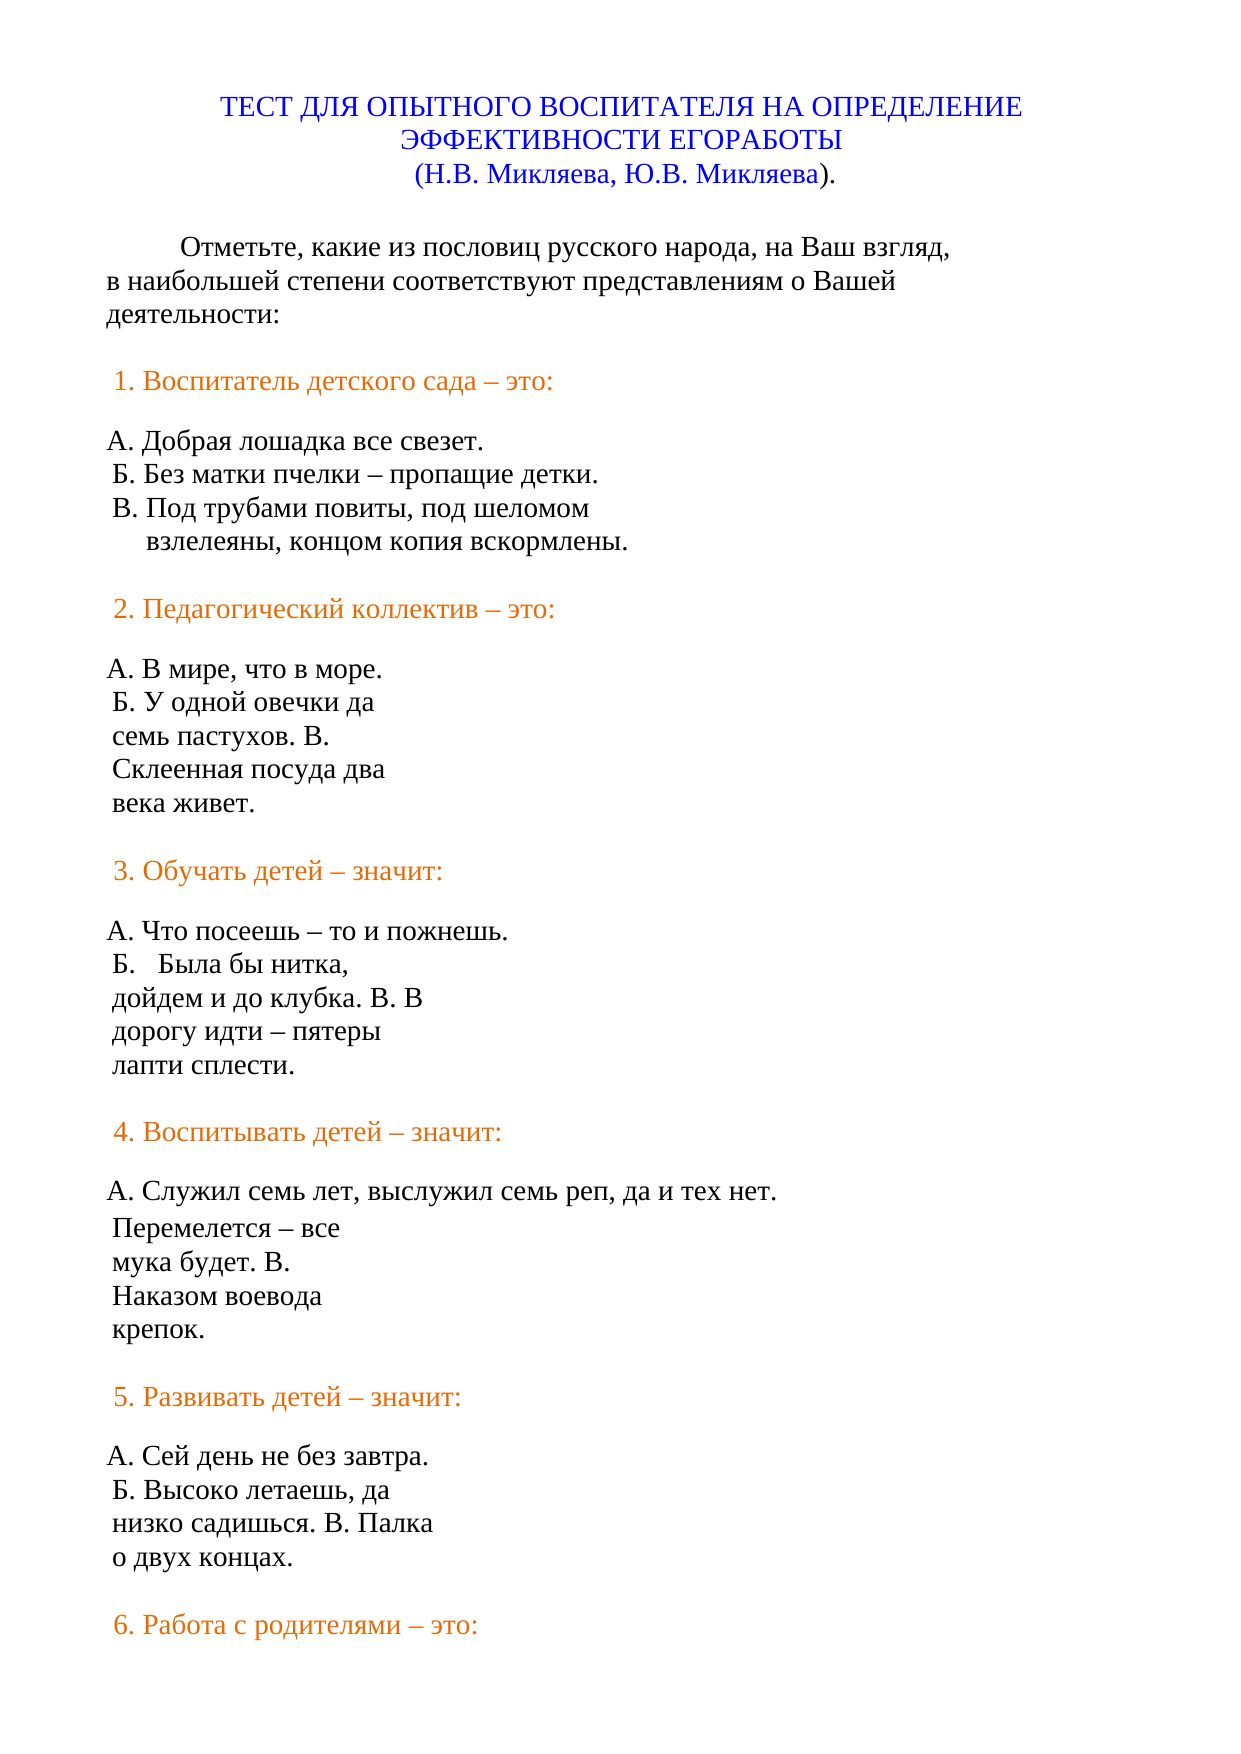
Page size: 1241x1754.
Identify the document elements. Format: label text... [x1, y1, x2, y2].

text Б. Высоко летаешь, да низко садишься. В. Палка о двух концах. [112, 1472, 436, 1573]
text Б. У одной овечки да семь пастухов. В. Склеенная посуда два века живет. [112, 684, 401, 819]
text (Н.В. Микляева, Ю.В. Микляева). [106, 156, 1137, 189]
text А. Что посеешь – то и пожнешь. [106, 913, 1137, 946]
text А. Добрая лошадка все свезет. [106, 423, 1137, 456]
text ТЕСТ ДЛЯ ОПЫТНОГО ВОСПИТАТЕЛЯ НА ОПРЕДЕЛЕНИЕ ЭФФЕКТИВНОСТИ ЕГОРАБОТЫ [106, 89, 1137, 156]
text В. Под трубами повиты, под шеломом взлелеяны, концом копия вскормлены. [112, 490, 682, 557]
text А. Сей день не без завтра. [106, 1438, 1137, 1472]
text 2. Педагогический коллектив – это: [106, 592, 1137, 625]
text Б. Была бы нитка, дойдем и до клубка. В. В дорогу идти – пятеры лапти сплести. [112, 946, 444, 1081]
text А. В мире, что в море. [106, 651, 1137, 684]
text 1. Воспитатель детского сада – это: [106, 363, 1137, 397]
text 3. Обучать детей – значит: [106, 853, 1137, 887]
text Б. Без матки пчелки – пропащие детки. [112, 456, 1137, 490]
text 4. Воспитывать детей – значит: [106, 1114, 1137, 1148]
text Отметьте, какие из пословиц русского народа, на Ваш взгляд, в наибольшей степени соответствуют представлениям о Вашей деятельности: [106, 229, 965, 330]
text 6. Работа с родителями – это: [106, 1607, 1137, 1641]
text 5. Развивать детей – значит: [106, 1379, 1137, 1413]
text А. Служил семь лет, выслужил семь реп, да и тех нет. [106, 1173, 1137, 1207]
text Перемелется – все мука будет. В. Наказом воевода крепок. [112, 1211, 368, 1345]
